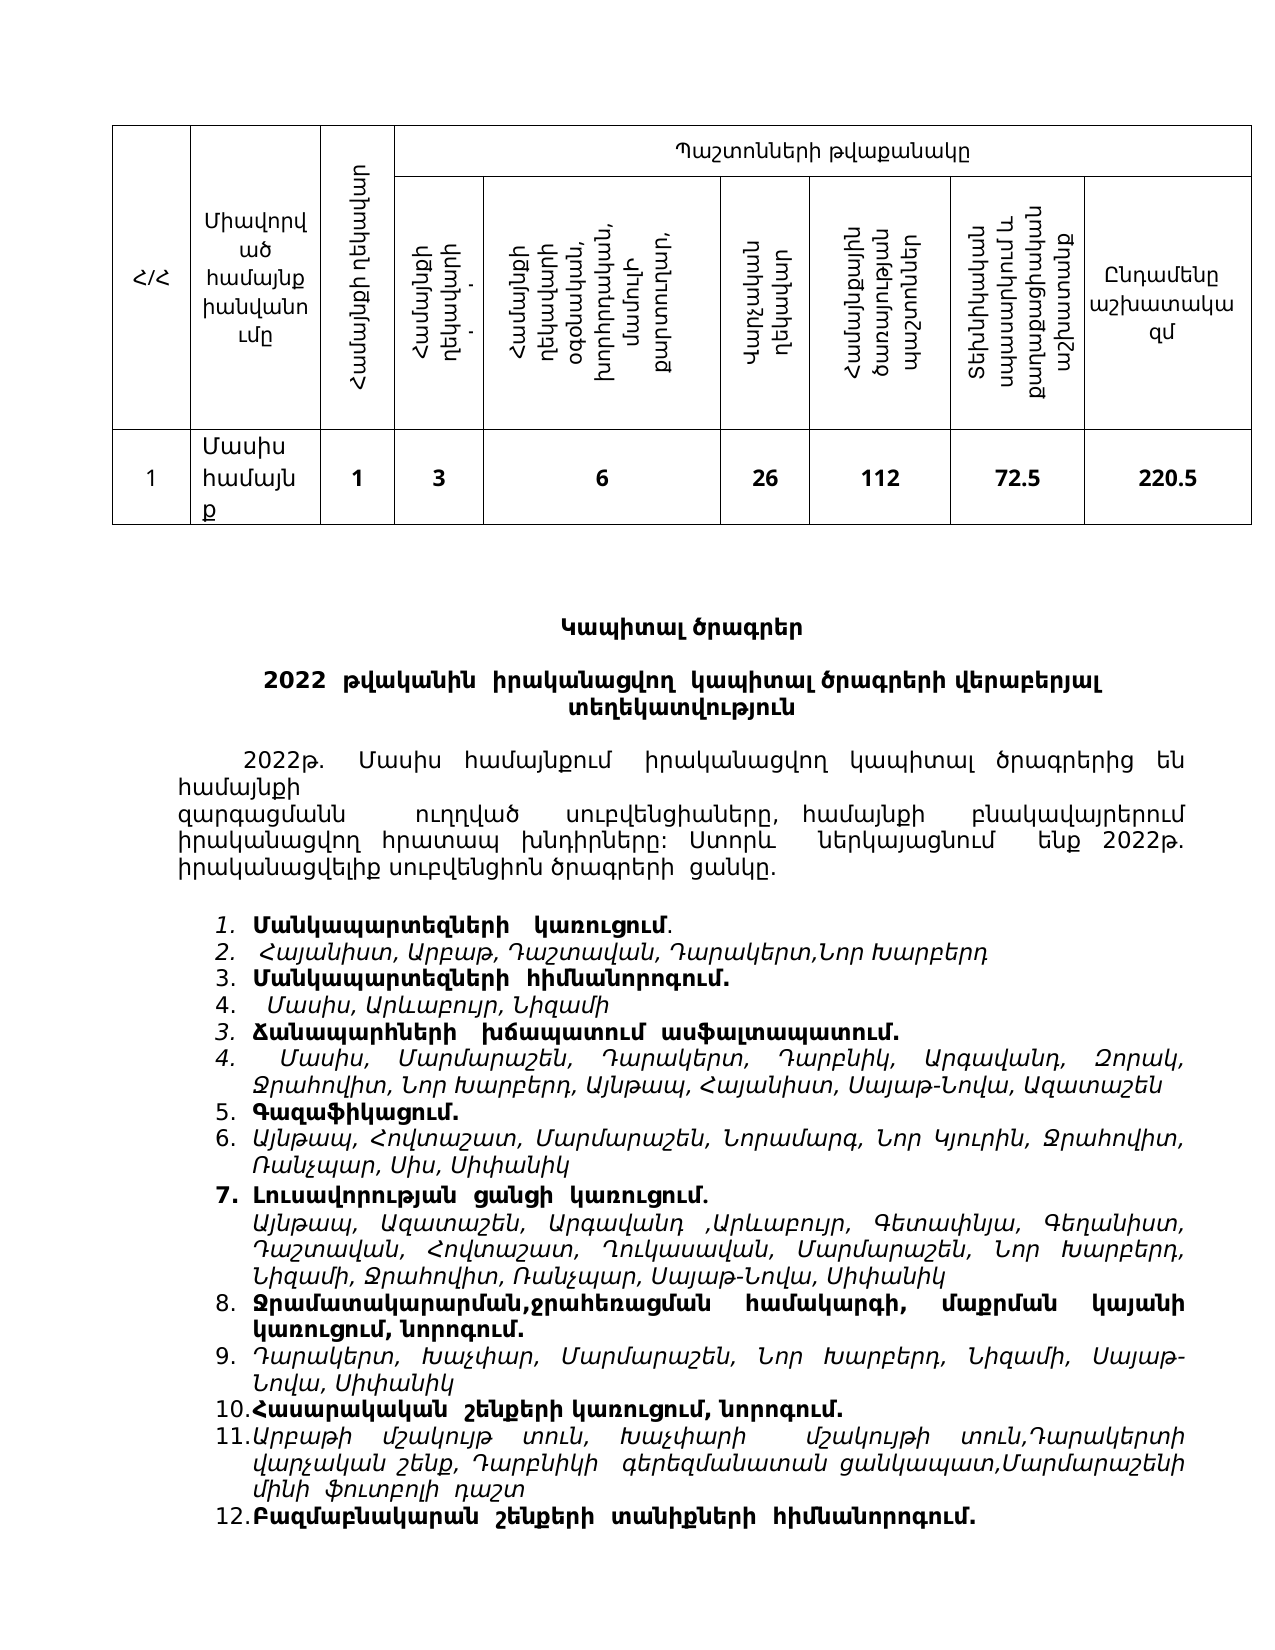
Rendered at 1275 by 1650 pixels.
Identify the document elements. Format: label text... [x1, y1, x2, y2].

table_cell 220.5 [1085, 430, 1251, 524]
list Հասարակական շենքերի կառուցում, նորոգում. [215, 1397, 1186, 1423]
text 2022 թվականին իրականացվող կապիտալ ծրագրերի վերաբերյալ տեղեկատվություն [177, 641, 1186, 721]
table_cell Մասիս համայնք [191, 430, 320, 524]
text 2022թ. Մասիս համայնքում իրականացվող կապիտալ ծրագրերից են համայնքի [177, 747, 1186, 801]
table_cell 6 [484, 430, 720, 524]
table_cell Ընդամենը աշխատակազմ [1085, 177, 1251, 429]
table_header Միավորված համայնքիանվանումը [191, 126, 320, 429]
list Ճանապարհների խճապատում ասֆալտապատում. [215, 1019, 1186, 1045]
list Մասիս, Մարմարաշեն, Դարակերտ, Դարբնիկ, Արգավանդ, Զորակ, Ջրահովիտ, Նոր Խարբերդ, Այնթապ, Հայանիստ, Սայաթ-Նովա, Ազատաշեն [215, 1045, 1186, 1099]
list Գազաֆիկացում. [215, 1099, 1186, 1125]
table_header Հ/Հ [113, 126, 190, 429]
list Այնթապ, Ազատաշեն, Արգավանդ ,Արևաբույր, Գետափնյա, Գեղանիստ, Դաշտավան, Հովտաշատ, Ղուկասավան, Մարմարաշեն, Նոր Խարբերդ, Նիզամի, Ջրահովիտ, Ռանչպար, Սայաթ-Նովա, Սիփանիկ [252, 1210, 1186, 1290]
table_cell 26 [721, 430, 809, 524]
table_cell 1 [321, 430, 394, 524]
list Արբաթի մշակույթ տուն, Խաչփարի մշակույթի տուն,Դարակերտի վարչական շենք, Դարբնիկի գերեզմանատան ցանկապատ,Մարմարաշենի մինի ֆուտբոլի դաշտ [215, 1423, 1186, 1503]
table_cell 1 [113, 430, 190, 524]
list Բազմաբնակարան շենքերի տանիքների հիմնանորոգում. [215, 1503, 1186, 1530]
table_cell 112 [810, 430, 950, 524]
table_cell 72.5 [951, 430, 1084, 524]
list Մասիս, Արևաբույր, Նիզամի [215, 992, 1186, 1019]
table_cell Համայնքի ղեկավարի օգօնական, խորհրդական, մամուլԻ քարտուղար, [484, 177, 720, 429]
table_cell Համայնքի ղեկավարի տեղակալ [395, 177, 483, 429]
table_cell Տեխնիկական սպասարկում և քաղաքացիական աշխատանք իրականացնողներ [951, 177, 1084, 429]
list Դարակերտ, Խաչփար, Մարմարաշեն, Նոր Խարբերդ, Նիզամի, Սայաթ- Նովա, Սիփանիկ [215, 1343, 1186, 1397]
table_cell 3 [395, 430, 483, 524]
text զարգացմանն ուղղված սուբվենցիաները, համայնքի բնակավայրերում իրականացվող հրատապ խնդիրները: Ստորև ներկայացնում ենք 2022թ. իրականացվելիք սուբվենցիոն ծրագրերի ցանկը. [177, 801, 1186, 881]
table_cell Համայնքային ծառայության պաշտոններ [810, 177, 950, 429]
list Լուսավորության ցանցի կառուցում. [215, 1179, 1186, 1210]
list Հայանիստ, Արբաթ, Դաշտավան, Դարակերտ,Նոր Խարբերդ [215, 939, 1186, 965]
table_header Պաշտոնների թվաքանակը [395, 126, 1251, 176]
list Այնթապ, Հովտաշատ, Մարմարաշեն, Նորամարգ, Նոր Կյուրին, Ջրահովիտ, Ռանչպար, Սիս, Սիփանիկ [215, 1125, 1186, 1179]
list Ջրամատակարարման,ջրահեռացման համակարգի, մաքրման կայանի կառուցում, նորոգում. [215, 1290, 1186, 1343]
table_cell Վարչական ղեկավար [721, 177, 809, 429]
text Կապիտալ ծրագրեր [177, 614, 1186, 641]
list Մանկապարտեզների հիմնանորոգում. [215, 965, 1186, 992]
table_header Համայնքի ղեկավար [321, 126, 394, 429]
list Մանկապարտեզների կառուցում. [215, 912, 1186, 939]
